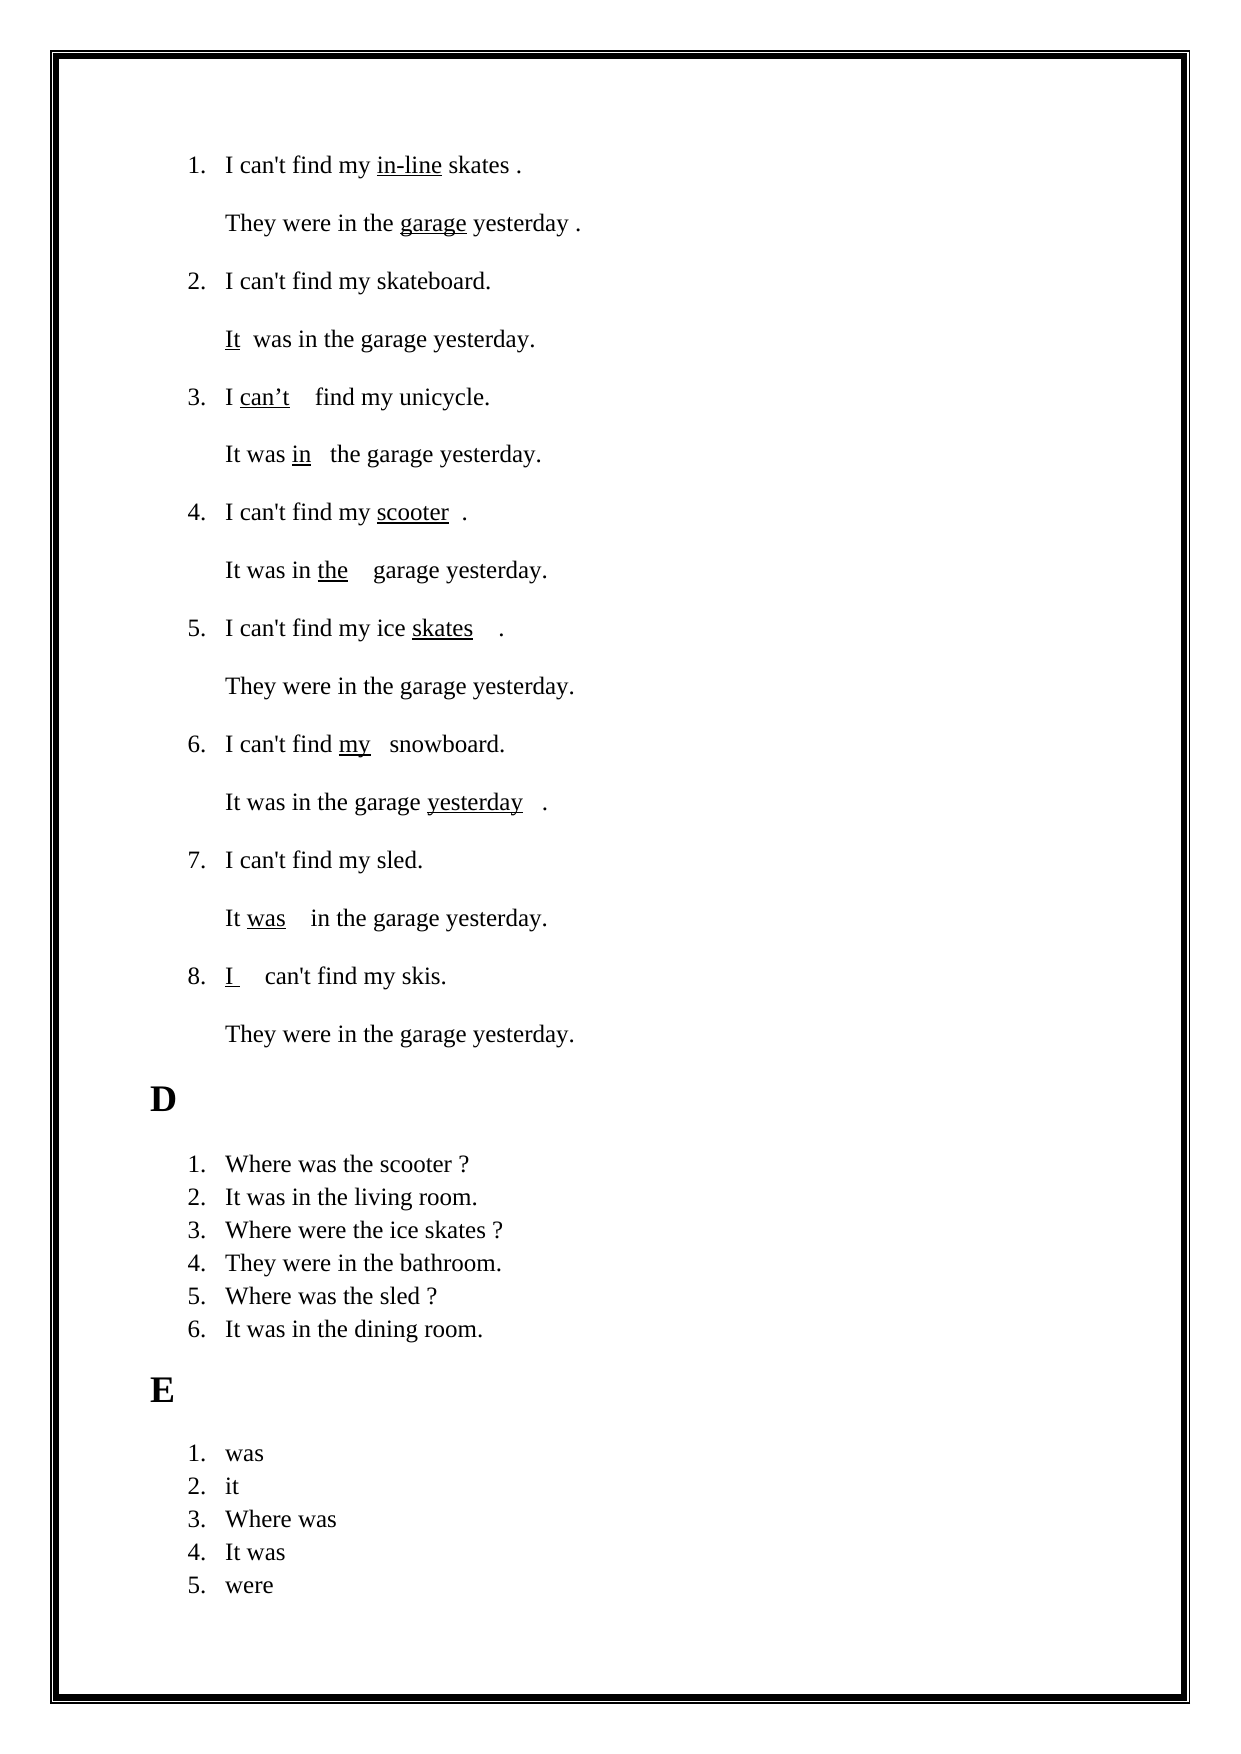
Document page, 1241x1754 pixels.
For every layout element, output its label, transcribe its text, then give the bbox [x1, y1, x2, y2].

list I can't find my ice skates . [187, 613, 1090, 642]
list I can’t find my unicycle. [187, 382, 1090, 410]
list it [187, 1471, 1090, 1500]
list It was in the living room. [187, 1182, 1090, 1211]
list Where were the ice skates ? [187, 1215, 1090, 1244]
text They were in the garage yesterday. [225, 671, 1090, 700]
text It was in the garage yesterday. [225, 324, 1090, 352]
list was [187, 1438, 1090, 1467]
list I can't find my scooter . [187, 497, 1090, 526]
list I can't find my skateboard. [187, 266, 1090, 294]
list It was [187, 1537, 1090, 1566]
text It was in the garage yesterday. [225, 439, 1090, 468]
text It was in the garage yesterday . [225, 787, 1090, 816]
list I can't find my sled. [187, 845, 1090, 874]
list were [187, 1570, 1090, 1599]
list Where was [187, 1504, 1090, 1533]
text They were in the garage yesterday. [225, 1019, 1090, 1047]
list I can't find my snowboard. [187, 729, 1090, 758]
list I can't find my in-line skates . [187, 150, 1090, 179]
list Where was the scooter ? [187, 1149, 1090, 1178]
text E [150, 1368, 1090, 1411]
list Where was the sled ? [187, 1281, 1090, 1310]
list I can't find my skis. [187, 961, 1090, 989]
text It was in the garage yesterday. [225, 903, 1090, 932]
text They were in the garage yesterday . [225, 208, 1090, 237]
text D [150, 1077, 1090, 1120]
list They were in the bathroom. [187, 1248, 1090, 1277]
text It was in the garage yesterday. [225, 555, 1090, 584]
list It was in the dining room. [187, 1314, 1090, 1343]
